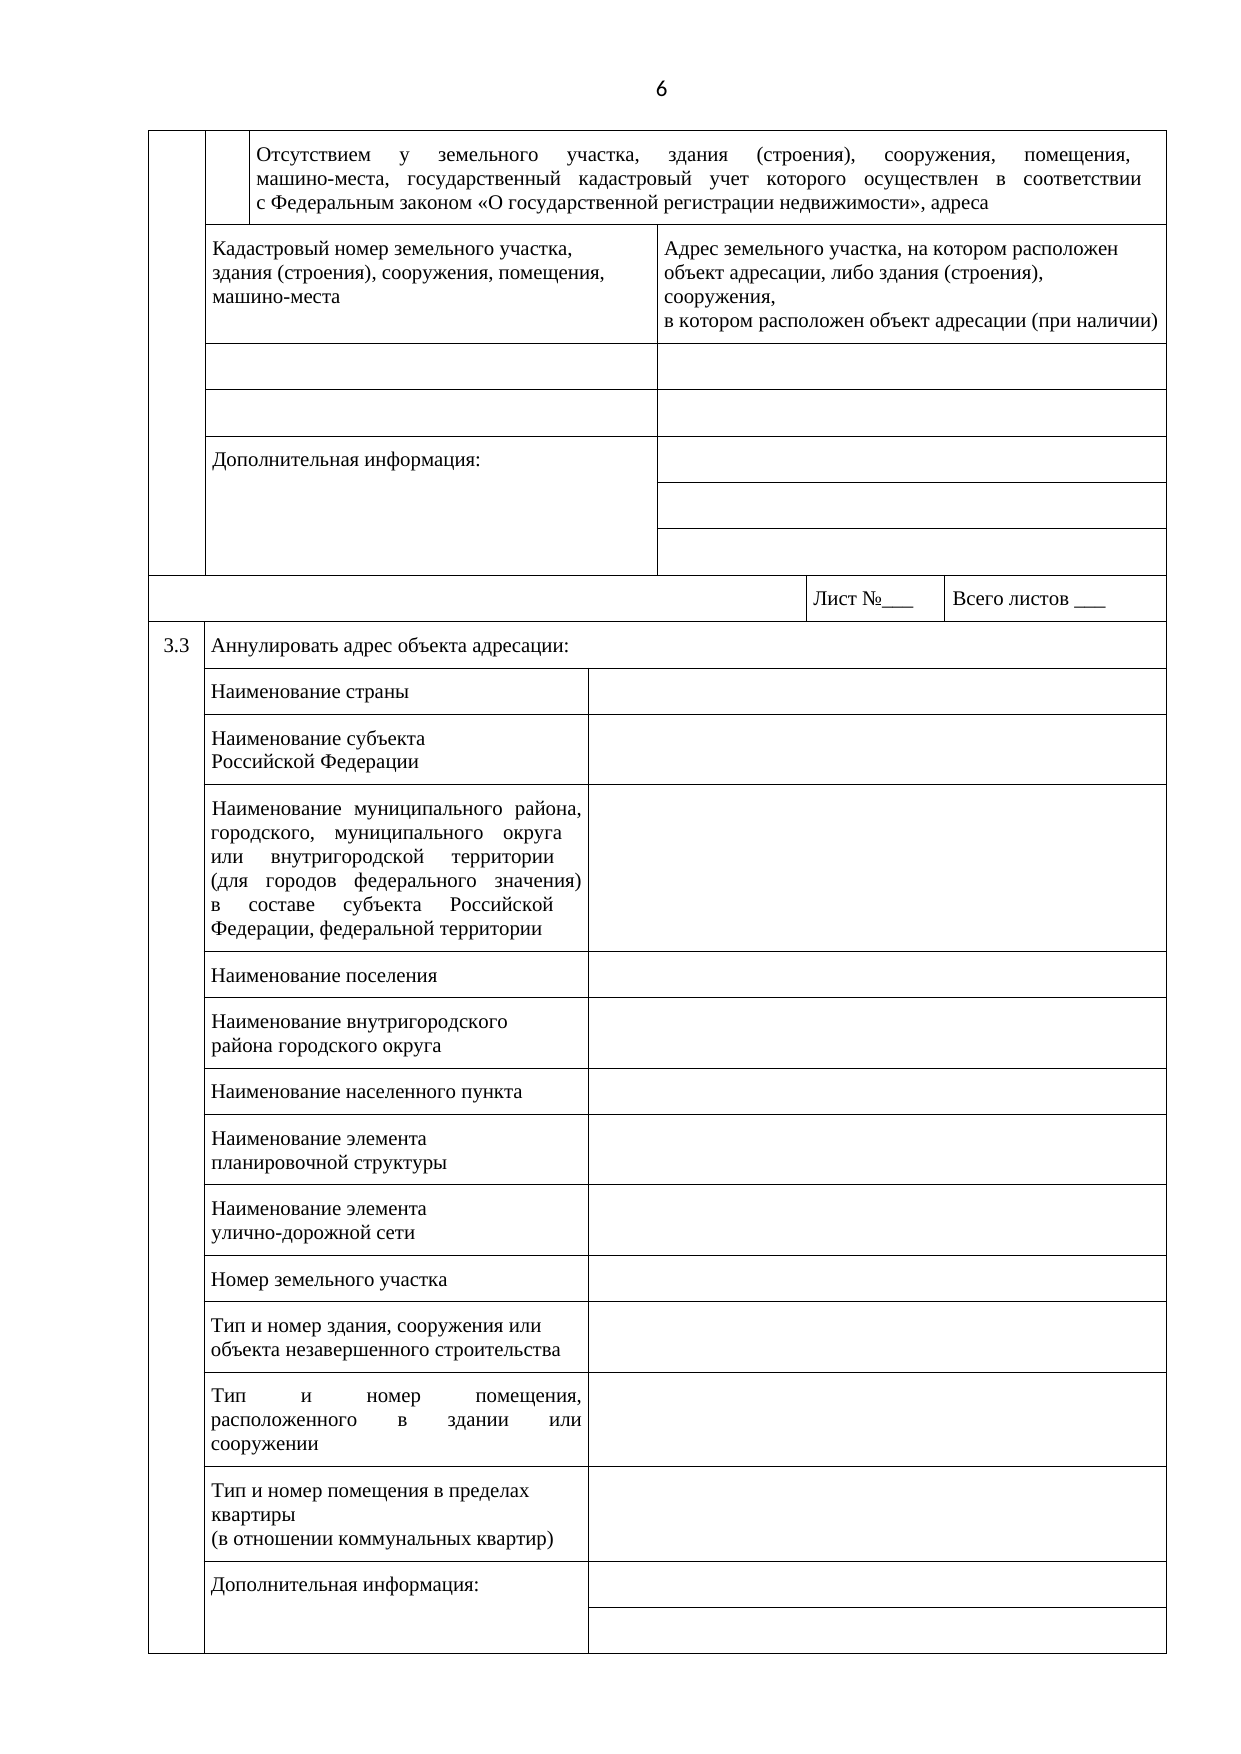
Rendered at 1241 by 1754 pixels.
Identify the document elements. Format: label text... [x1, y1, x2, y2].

table_cell [206, 344, 657, 389]
table_cell [589, 1302, 1166, 1372]
table_cell Наименование внутригородского района городского округа [205, 998, 588, 1068]
table_cell Отсутствием у земельного участка, здания (строения), сооружения, помещения, машино-места, государственный кадастровый учет которого осуществлен в соответствии с Федеральным законом «О государственной регистрации недвижимости», адреса [250, 131, 1166, 224]
table_cell [658, 344, 1166, 389]
table_cell Дополнительная информация: [205, 1562, 588, 1653]
table_cell [589, 1185, 1166, 1255]
table_cell [658, 390, 1166, 436]
table_cell Номер земельного участка [205, 1256, 588, 1301]
table_cell Наименование субъекта Российской Федерации [205, 715, 588, 784]
table_cell [589, 1467, 1166, 1561]
table_cell [658, 437, 1166, 482]
table_cell [149, 576, 806, 621]
table_cell Всего листов ___ [945, 576, 1166, 621]
table_cell Наименование поселения [205, 952, 588, 997]
table_cell [658, 483, 1166, 528]
table_cell [589, 1373, 1166, 1466]
table_cell [589, 669, 1166, 714]
table_cell Кадастровый номер земельного участка, здания (строения), сооружения, помещения, машино-места [206, 225, 657, 343]
table_cell Наименование населенного пункта [205, 1069, 588, 1114]
table_cell 3.3 [149, 622, 204, 1653]
table_cell [589, 1608, 1166, 1653]
table_cell Адрес земельного участка, на котором расположен объект адресации, либо здания (строения), сооружения, в котором расположен объект адресации (при наличии) [658, 225, 1166, 343]
table_cell Дополнительная информация: [206, 437, 657, 575]
table_cell Тип и номер помещения, расположенного в здании или сооружении [205, 1373, 588, 1466]
table_cell Наименование муниципального района, городского, муниципального округа или внутригородской территории (для городов федерального значения) в составе субъекта Российской Федерации, федеральной территории [205, 785, 588, 951]
table_cell [206, 390, 657, 436]
table_cell Наименование страны [205, 669, 588, 714]
table_cell [589, 715, 1166, 784]
table_cell Тип и номер здания, сооружения или объекта незавершенного строительства [205, 1302, 588, 1372]
table_cell [589, 1256, 1166, 1301]
table_cell [589, 1069, 1166, 1114]
table_cell [206, 131, 249, 224]
table_cell [658, 529, 1166, 575]
table_cell Наименование элемента планировочной структуры [205, 1115, 588, 1184]
table_cell [589, 785, 1166, 951]
table_cell [589, 998, 1166, 1068]
table_cell Аннулировать адрес объекта адресации: [205, 622, 1166, 667]
table_cell Наименование элемента улично-дорожной сети [205, 1185, 588, 1255]
table_cell [589, 952, 1166, 997]
table_cell Лист №___ [807, 576, 944, 621]
table_cell [589, 1115, 1166, 1184]
table_cell [589, 1562, 1166, 1607]
table_cell Тип и номер помещения в пределах квартиры (в отношении коммунальных квартир) [205, 1467, 588, 1561]
